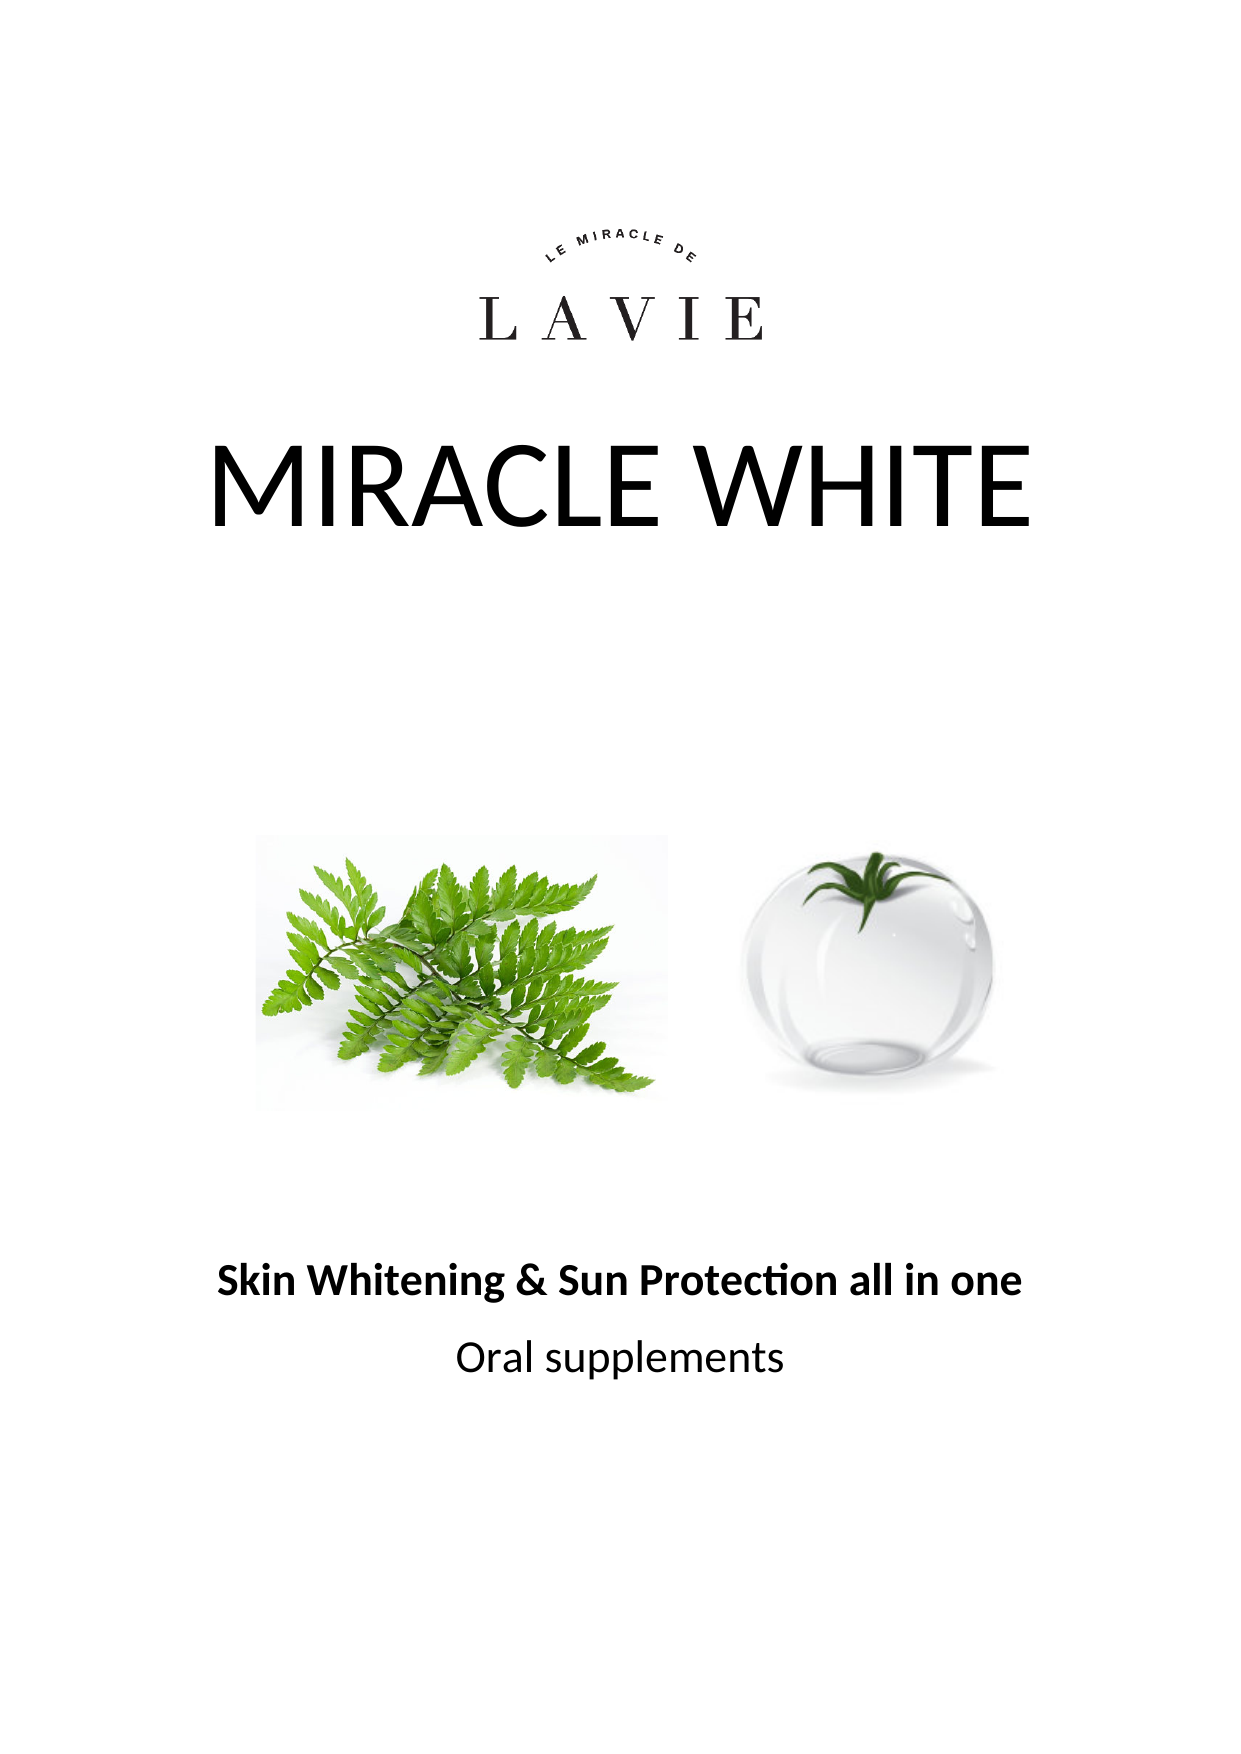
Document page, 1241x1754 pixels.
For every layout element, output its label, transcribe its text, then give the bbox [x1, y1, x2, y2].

text Skin Whitening & Sun Protection all in one [150, 1251, 1090, 1307]
picture [421, 199, 819, 387]
text MIRACLE WHITE [150, 405, 1090, 558]
picture [255, 835, 668, 1111]
text Oral supplements [150, 1328, 1090, 1384]
picture [728, 828, 1010, 1111]
